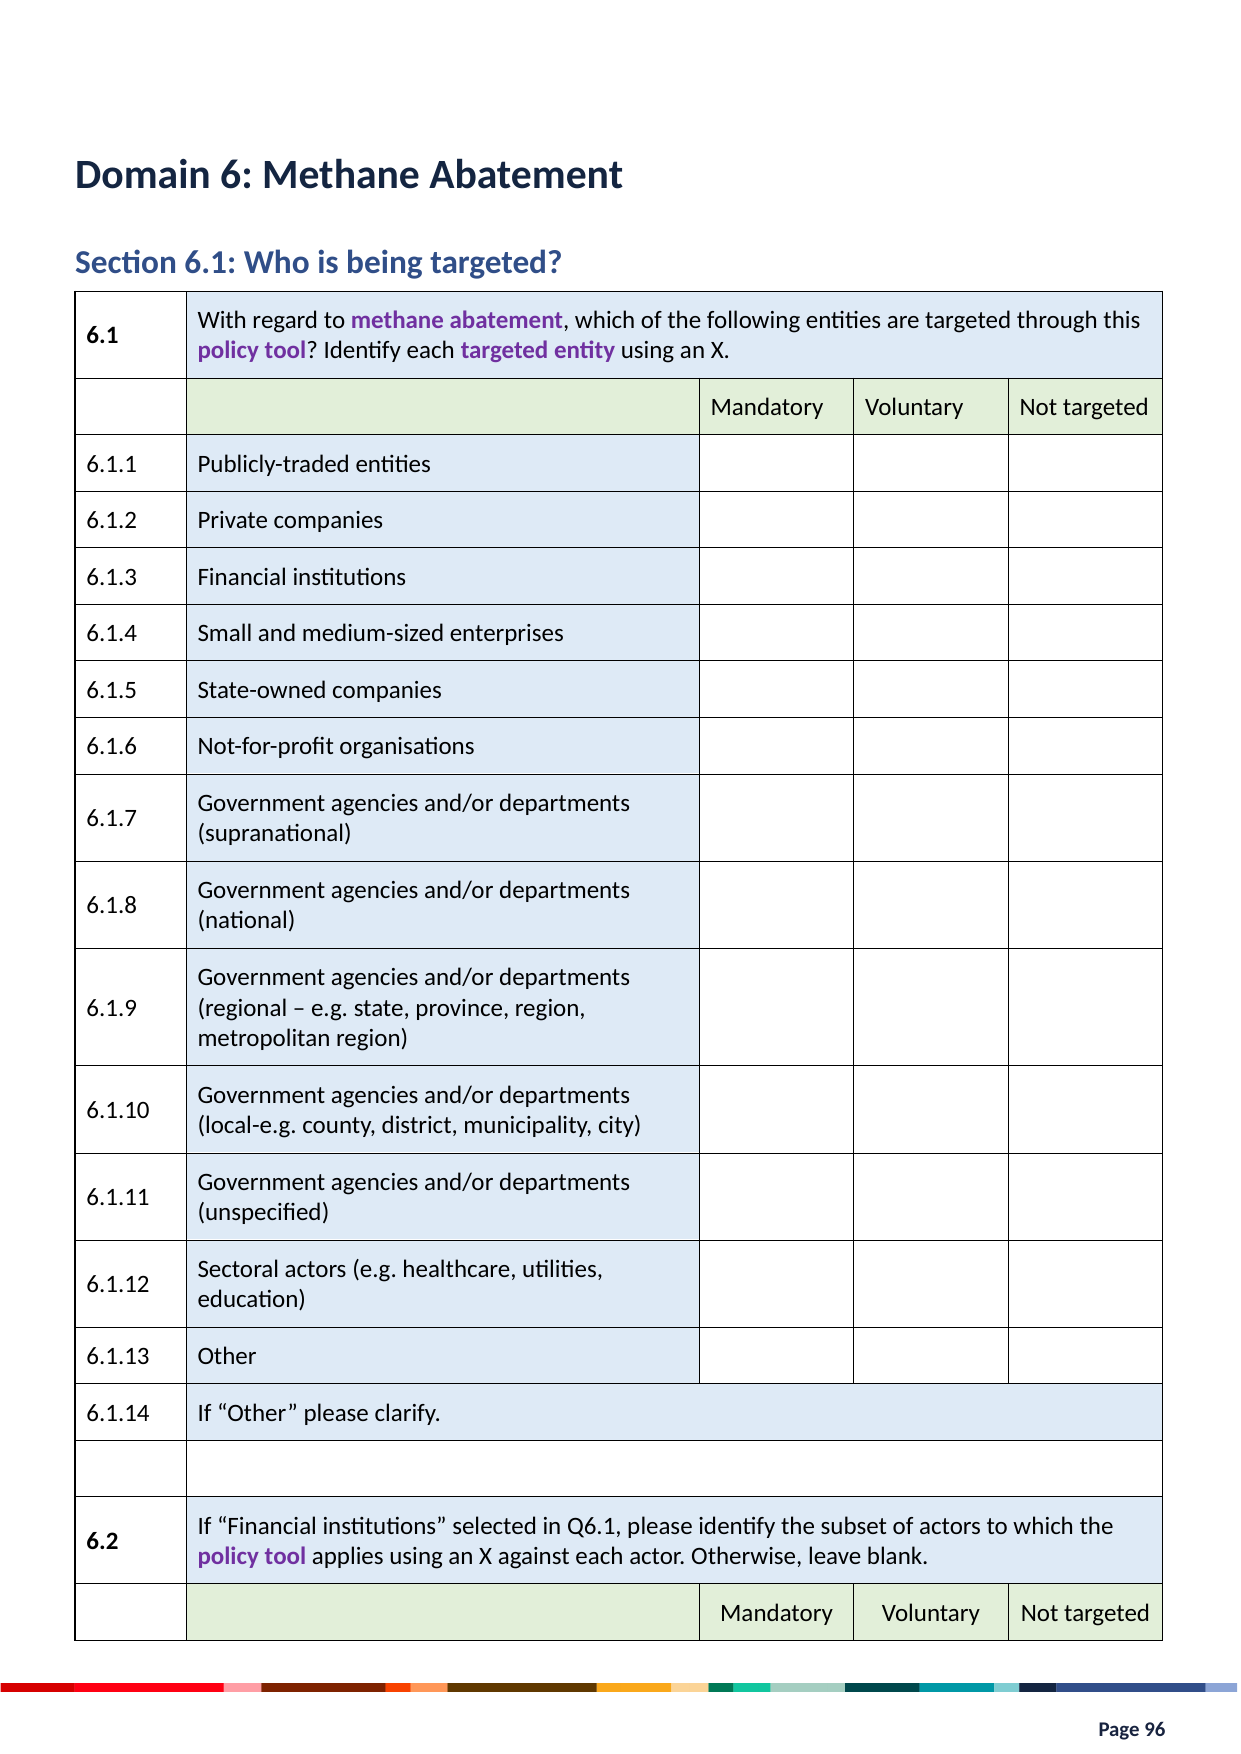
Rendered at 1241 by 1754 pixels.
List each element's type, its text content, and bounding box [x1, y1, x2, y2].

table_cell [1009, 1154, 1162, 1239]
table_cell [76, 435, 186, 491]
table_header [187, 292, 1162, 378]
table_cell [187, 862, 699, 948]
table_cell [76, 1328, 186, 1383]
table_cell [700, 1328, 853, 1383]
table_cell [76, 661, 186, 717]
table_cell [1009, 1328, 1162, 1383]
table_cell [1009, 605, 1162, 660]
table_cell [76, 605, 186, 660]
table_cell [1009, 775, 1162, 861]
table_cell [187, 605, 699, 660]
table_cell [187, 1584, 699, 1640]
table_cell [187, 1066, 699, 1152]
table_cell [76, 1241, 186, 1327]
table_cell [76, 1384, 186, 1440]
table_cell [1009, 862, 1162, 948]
subtitle Section 6.1: Who is being targeted? [75, 241, 1165, 282]
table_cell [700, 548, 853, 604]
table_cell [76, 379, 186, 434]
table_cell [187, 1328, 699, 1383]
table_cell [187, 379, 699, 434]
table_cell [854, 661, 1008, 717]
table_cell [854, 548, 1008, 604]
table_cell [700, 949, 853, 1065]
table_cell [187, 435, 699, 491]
subtitle Domain 6: Methane Abatement [75, 148, 1165, 199]
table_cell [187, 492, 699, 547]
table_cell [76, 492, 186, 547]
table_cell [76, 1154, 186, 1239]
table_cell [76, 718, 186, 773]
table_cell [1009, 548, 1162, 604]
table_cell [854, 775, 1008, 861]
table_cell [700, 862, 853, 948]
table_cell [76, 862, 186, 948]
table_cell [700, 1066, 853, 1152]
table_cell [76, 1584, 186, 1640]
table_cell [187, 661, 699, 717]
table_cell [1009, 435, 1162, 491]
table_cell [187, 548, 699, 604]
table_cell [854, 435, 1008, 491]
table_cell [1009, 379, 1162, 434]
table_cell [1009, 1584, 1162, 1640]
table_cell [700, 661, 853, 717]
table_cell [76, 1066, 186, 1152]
picture [0, 1683, 1236, 1692]
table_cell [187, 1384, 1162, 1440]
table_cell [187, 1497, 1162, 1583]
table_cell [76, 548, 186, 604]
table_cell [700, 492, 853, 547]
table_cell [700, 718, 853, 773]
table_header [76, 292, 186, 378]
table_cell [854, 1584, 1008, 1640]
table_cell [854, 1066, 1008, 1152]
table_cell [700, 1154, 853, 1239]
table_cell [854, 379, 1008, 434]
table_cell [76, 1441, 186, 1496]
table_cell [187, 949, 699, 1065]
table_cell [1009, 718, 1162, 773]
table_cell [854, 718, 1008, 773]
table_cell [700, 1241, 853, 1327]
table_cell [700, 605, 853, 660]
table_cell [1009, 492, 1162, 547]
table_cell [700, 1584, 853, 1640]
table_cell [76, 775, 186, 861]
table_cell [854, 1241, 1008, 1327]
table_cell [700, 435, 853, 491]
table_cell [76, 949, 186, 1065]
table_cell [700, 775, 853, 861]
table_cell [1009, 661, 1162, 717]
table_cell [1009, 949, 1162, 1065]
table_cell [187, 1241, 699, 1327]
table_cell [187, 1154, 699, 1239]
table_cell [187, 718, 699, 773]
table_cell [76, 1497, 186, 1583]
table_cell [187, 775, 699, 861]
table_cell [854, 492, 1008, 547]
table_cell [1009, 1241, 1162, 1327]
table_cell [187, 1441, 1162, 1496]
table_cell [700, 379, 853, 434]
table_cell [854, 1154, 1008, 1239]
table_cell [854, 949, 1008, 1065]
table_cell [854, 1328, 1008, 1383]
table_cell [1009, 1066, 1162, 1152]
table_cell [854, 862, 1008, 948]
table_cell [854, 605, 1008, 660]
